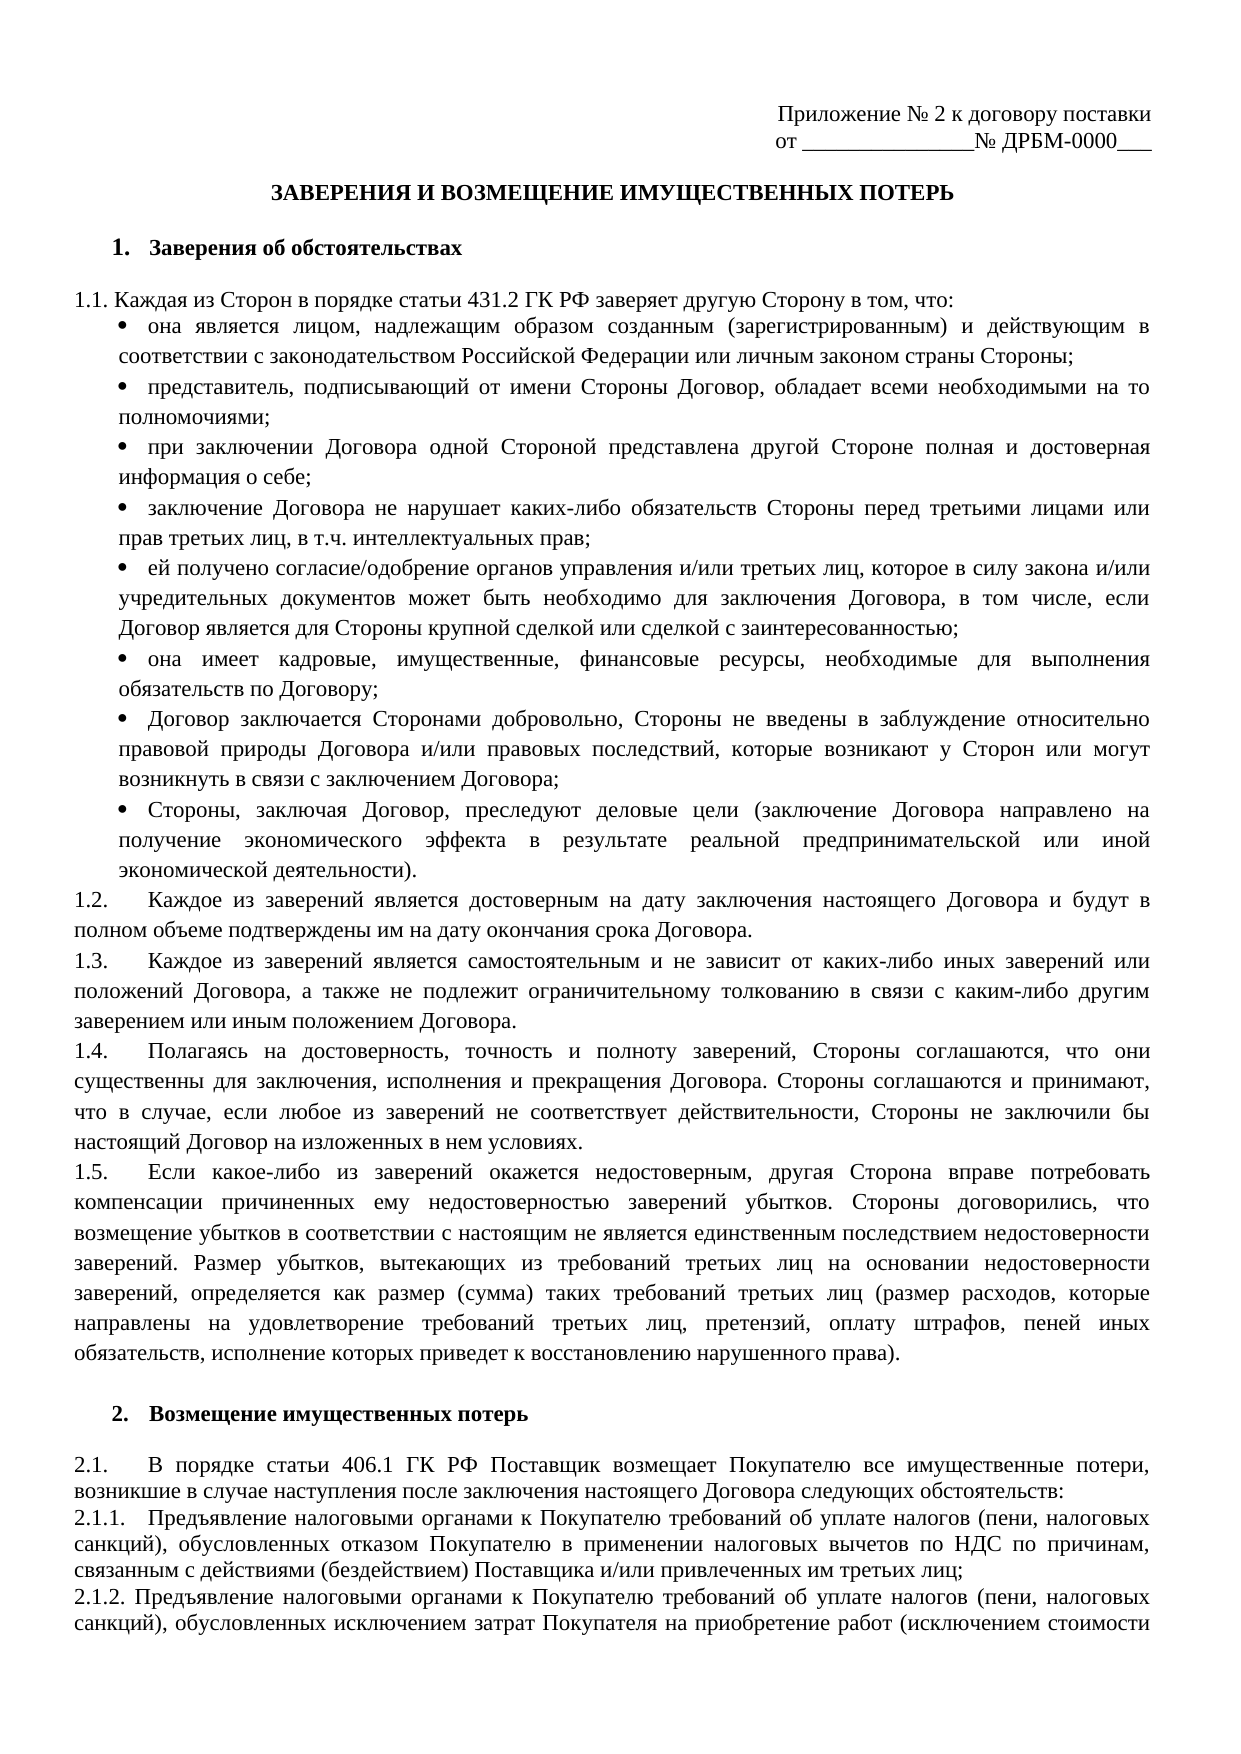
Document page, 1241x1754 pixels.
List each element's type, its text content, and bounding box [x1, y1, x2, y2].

text 2.1.1. Предъявление налоговыми органами к Покупателю требований об уплате налогов (пени, налоговых санкций), обусловленных отказом Покупателю в применении налоговых вычетов по НДС по причинам, связанным с действиями (бездействием) Поставщика и/или привлеченных им третьих лиц; [74, 1504, 1152, 1583]
text 2.1. В порядке статьи 406.1 ГК РФ Поставщик возмещает Покупателю все имущественные потери, возникшие в случае наступления после заключения настоящего Договора следующих обстоятельств: [74, 1451, 1152, 1504]
list ей получено согласие/одобрение органов управления и/или третьих лиц, которое в силу закона и/или учредительных документов может быть необходимо для заключения Договора, в том числе, если Договор является для Стороны крупной сделкой или сделкой с заинтересованностью; [118, 554, 1152, 641]
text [74, 1583, 1152, 1635]
list Если какое-либо из заверений окажется недостоверным, другая Сторона вправе потребовать компенсации причиненных ему недостоверностью заверений убытков. Стороны договорились, что возмещение убытков в соответствии с настоящим не является единственным последствием недостоверности заверений. Размер убытков, вытекающих из требований третьих лиц на основании недостоверности заверений, определяется как размер (сумма) таких требований третьих лиц (размер расходов, которые направлены на удовлетворение требований третьих лиц, претензий, оплату штрафов, пеней иных обязательств, исполнение которых приведет к восстановлению нарушенного права). [74, 1158, 1152, 1366]
list Стороны, заключая Договор, преследуют деловые цели (заключение Договора направлено на получение экономического эффекта в результате реальной предпринимательской или иной экономической деятельности). [118, 796, 1152, 882]
list Каждое из заверений является достоверным на дату заключения настоящего Договора и будут в полном объеме подтверждены им на дату окончания срока Договора. [74, 886, 1152, 943]
list Каждое из заверений является самостоятельным и не зависит от каких-либо иных заверений или положений Договора, а также не подлежит ограничительному толкованию в связи с каким-либо другим заверением или иным положением Договора. [74, 947, 1152, 1033]
list Договор заключается Сторонами добровольно, Стороны не введены в заблуждение относительно правовой природы Договора и/или правовых последствий, которые возникают у Сторон или могут возникнуть в связи с заключением Договора; [118, 705, 1152, 792]
list она имеет кадровые, имущественные, финансовые ресурсы, необходимые для выполнения обязательств по Договору; [118, 645, 1152, 701]
list при заключении Договора одной Стороной представлена другой Стороне полная и достоверная информация о себе; [118, 433, 1152, 490]
text от _______________№ ДРБМ-0000___ [74, 127, 1152, 153]
list она является лицом, надлежащим образом созданным (зарегистрированным) и действующим в соответствии с законодательством Российской Федерации или личным законом страны Стороны; [118, 312, 1152, 369]
list Полагаясь на достоверность, точность и полноту заверений, Стороны соглашаются, что они существенны для заключения, исполнения и прекращения Договора. Стороны соглашаются и принимают, что в случае, если любое из заверений не соответствует действительности, Стороны не заключили бы настоящий Договор на изложенных в нем условиях. [74, 1037, 1152, 1154]
list Заверения об обстоятельствах [111, 232, 1152, 261]
list Возмещение имущественных потерь [111, 1400, 1152, 1426]
list заключение Договора не нарушает каких-либо обязательств Стороны перед третьими лицами или прав третьих лиц, в т.ч. интеллектуальных прав; [118, 494, 1152, 550]
text ЗАВЕРЕНИЯ И ВОЗМЕЩЕНИЕ ИМУЩЕСТВЕННЫХ ПОТЕРЬ [74, 179, 1152, 206]
text 1.1. Каждая из Сторон в порядке статьи 431.2 ГК РФ заверяет другую Сторону в том, что: [74, 286, 1152, 312]
text Приложение № 2 к договору поставки [74, 100, 1152, 127]
list представитель, подписывающий от имени Стороны Договор, обладает всеми необходимыми на то полномочиями; [118, 373, 1152, 429]
